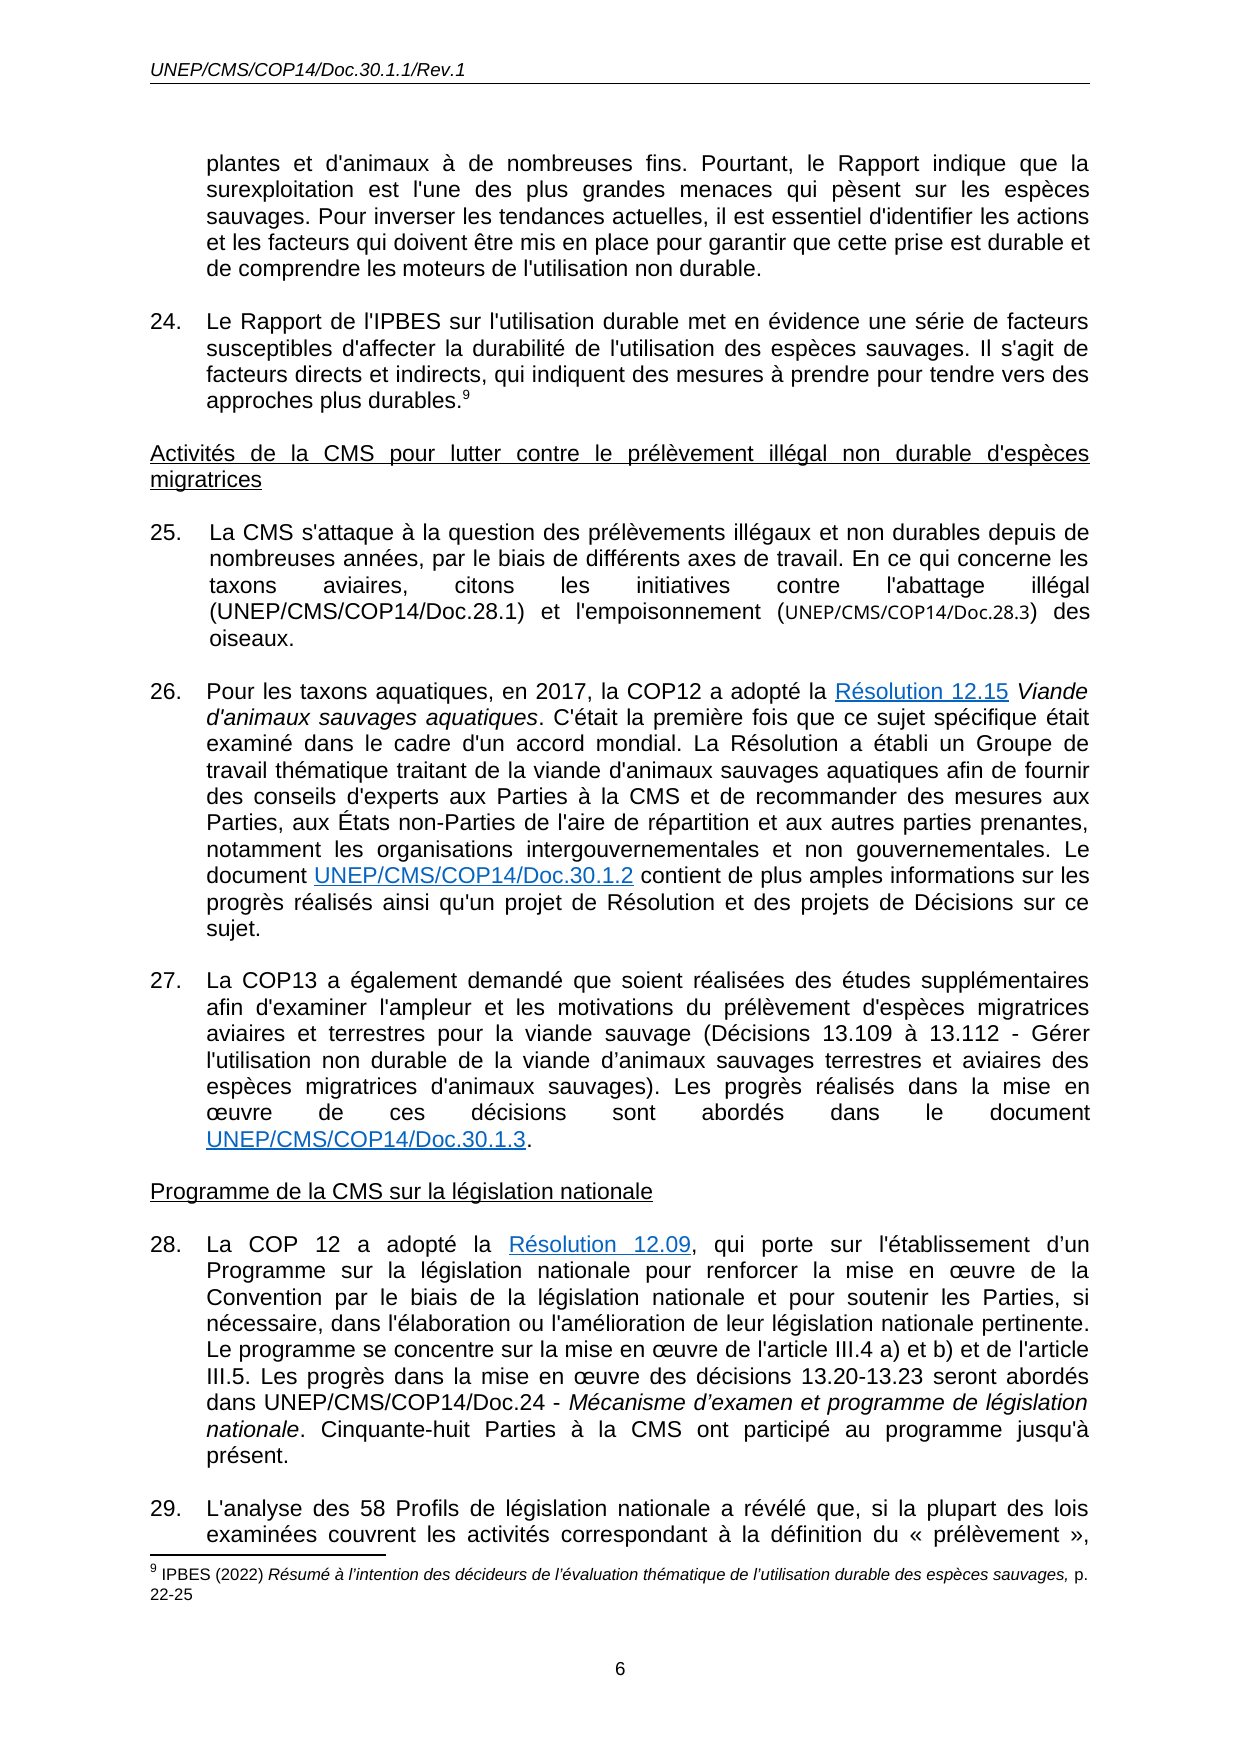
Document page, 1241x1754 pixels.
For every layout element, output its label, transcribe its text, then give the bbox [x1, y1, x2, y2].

text Programme de la CMS sur la législation nationale [150, 1178, 1090, 1205]
list La COP13 a également demandé que soient réalisées des études supplémentaires afin d'examiner l'ampleur et les motivations du prélèvement d'espèces migratrices aviaires et terrestres pour la viande sauvage (Décisions 13.109 à 13.112 - Gérer l'utilisation non durable de la viande d’animaux sauvages terrestres et aviaires des espèces migratrices d'animaux sauvages). Les progrès réalisés dans la mise en œuvre de ces décisions sont abordés dans le document UNEP/CMS/COP14/Doc.30.1.3. [150, 967, 1090, 1152]
list La COP 12 a adopté la Résolution 12.09, qui porte sur l'établissement d’un Programme sur la législation nationale pour renforcer la mise en œuvre de la Convention par le biais de la législation nationale et pour soutenir les Parties, si nécessaire, dans l'élaboration ou l'amélioration de leur législation nationale pertinente. Le programme se concentre sur la mise en œuvre de l'article III.4 a) et b) et de l'article III.5. Les progrès dans la mise en œuvre des décisions 13.20-13.23 seront abordés dans UNEP/CMS/COP14/Doc.24 - Mécanisme d’examen et programme de législation nationale. Cinquante-huit Parties à la CMS ont participé au programme jusqu'à présent. [150, 1231, 1090, 1468]
text Activités de la CMS pour lutter contre le prélèvement illégal non durable d'espèces migratrices [150, 464, 1090, 493]
list Pour les taxons aquatiques, en 2017, la COP12 a adopté la Résolution 12.15 Viande d'animaux sauvages aquatiques. C'était la première fois que ce sujet spécifique était examiné dans le cadre d'un accord mondial. La Résolution a établi un Groupe de travail thématique traitant de la viande d'animaux sauvages aquatiques afin de fournir des conseils d'experts aux Parties à la CMS et de recommander des mesures aux Parties, aux États non-Parties de l'aire de répartition et aux autres parties prenantes, notamment les organisations intergouvernementales et non gouvernementales. Le document UNEP/CMS/COP14/Doc.30.1.2 contient de plus amples informations sur les progrès réalisés ainsi qu'un projet de Résolution et des projets de Décisions sur ce sujet. [150, 678, 1090, 941]
text Activités de la CMS pour lutter contre le prélèvement illégal non durable d'espèces migratrices [150, 440, 1090, 463]
list Le Rapport de l'IPBES sur l'utilisation durable met en évidence une série de facteurs susceptibles d'affecter la durabilité de l'utilisation des espèces sauvages. Il s'agit de facteurs directs et indirects, qui indiquent des mesures à prendre pour tendre vers des approches plus durables. [150, 308, 1090, 413]
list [150, 1494, 1090, 1547]
list La CMS s'attaque à la question des prélèvements illégaux et non durables depuis de nombreuses années, par le biais de différents axes de travail. En ce qui concerne les taxons aviaires, citons les initiatives contre l'abattage illégal (UNEP/CMS/COP14/Doc.28.1) et l'empoisonnement (UNEP/CMS/COP14/Doc.28.3) des oiseaux. [150, 519, 1090, 651]
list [150, 150, 1090, 282]
